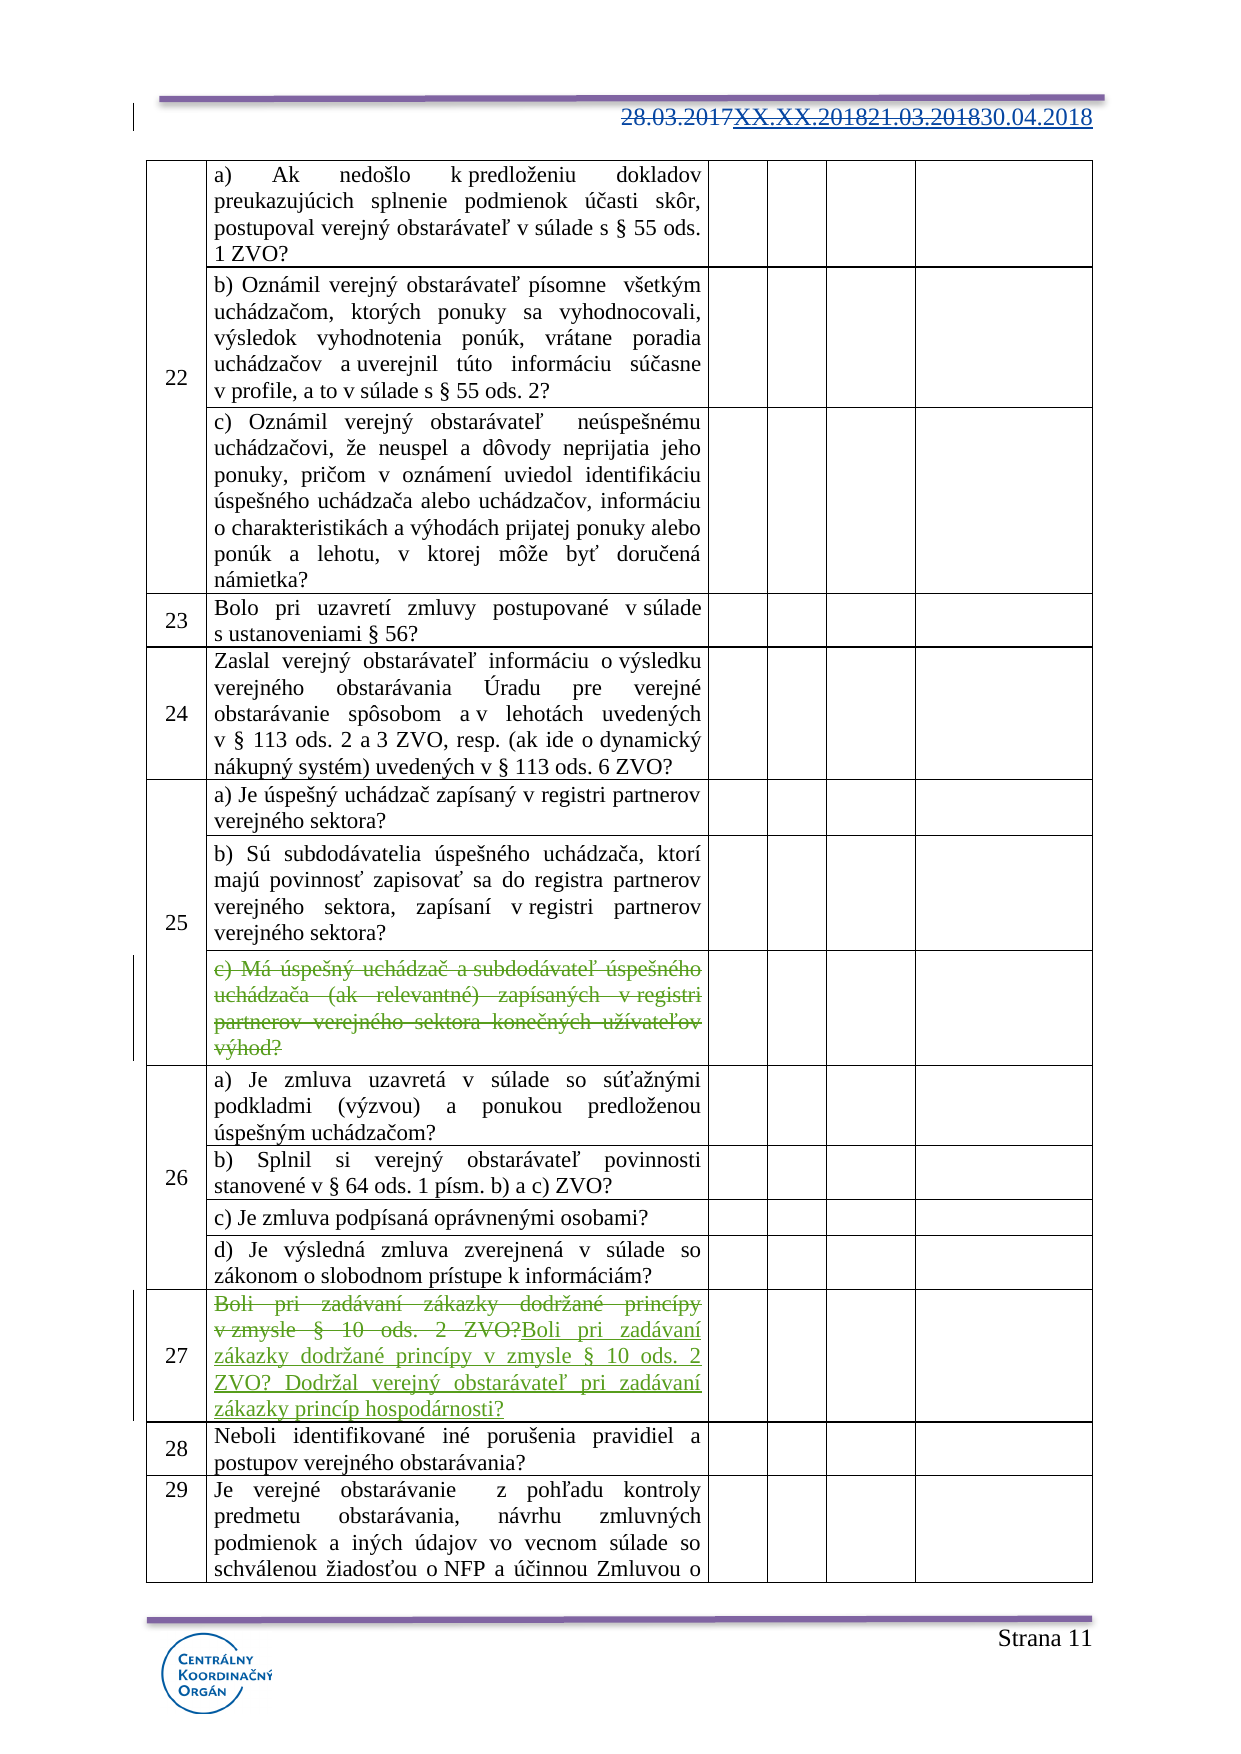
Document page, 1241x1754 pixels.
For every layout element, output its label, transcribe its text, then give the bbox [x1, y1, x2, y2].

table_cell [768, 1236, 826, 1288]
table_cell [827, 1476, 915, 1582]
table_cell [916, 1423, 1092, 1475]
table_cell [207, 1476, 708, 1582]
table_cell 24 [147, 648, 206, 779]
table_cell [916, 836, 1092, 950]
table_cell [709, 408, 767, 593]
table_cell [768, 1476, 826, 1582]
table_cell [768, 1423, 826, 1475]
table_cell 29 [147, 1476, 206, 1582]
table_cell [709, 1200, 767, 1235]
table_cell 23 [147, 594, 206, 646]
table_cell [768, 780, 826, 835]
table_cell [709, 648, 767, 779]
table_cell [827, 836, 915, 950]
table_cell [827, 408, 915, 593]
table_cell 28 [147, 1423, 206, 1475]
table_cell Bolo pri uzavretí zmluvy postupované v súlade s ustanoveniami § 56? [207, 594, 708, 646]
table_cell [768, 1290, 826, 1421]
table_cell [916, 1290, 1092, 1421]
table_cell [916, 268, 1092, 407]
table_cell [916, 1066, 1092, 1145]
table_cell [827, 1066, 915, 1145]
table_cell [768, 1146, 826, 1199]
table_cell [827, 1200, 915, 1235]
table_cell [916, 1146, 1092, 1199]
table_cell [916, 594, 1092, 646]
table_cell [709, 836, 767, 950]
table_cell [916, 1200, 1092, 1235]
table_cell [768, 161, 826, 266]
table_cell [916, 161, 1092, 266]
table_cell [916, 951, 1092, 1065]
table_cell b) Oznámil verejný obstarávateľ písomne všetkým uchádzačom, ktorých ponuky sa vyhodnocovali, výsledok vyhodnotenia ponúk, vrátane poradia uchádzačov a uverejnil túto informáciu súčasne v profile, a to v súlade s § 55 ods. 2? [207, 268, 708, 407]
table_cell [768, 648, 826, 779]
table_cell a) Je úspešný uchádzač zapísaný v registri partnerov verejného sektora? [207, 780, 708, 835]
table_cell [827, 951, 915, 1065]
table_cell [827, 268, 915, 407]
table_cell [768, 594, 826, 646]
table_cell [709, 1290, 767, 1421]
table_cell [768, 268, 826, 407]
table_cell [768, 1200, 826, 1235]
table_cell a) Ak nedošlo k predloženiu dokladov preukazujúcich splnenie podmienok účasti skôr, postupoval verejný obstarávateľ v súlade s § 55 ods. 1 ZVO? [207, 161, 708, 266]
picture [159, 1631, 272, 1713]
table_cell [827, 780, 915, 835]
table_cell [827, 594, 915, 646]
table_cell [709, 951, 767, 1065]
table_cell [768, 836, 826, 950]
table_cell [827, 1423, 915, 1475]
table_cell [827, 648, 915, 779]
table_cell [709, 1476, 767, 1582]
table_cell [768, 1066, 826, 1145]
table_cell [709, 1236, 767, 1288]
table_cell [827, 1146, 915, 1199]
table_cell 22 [147, 161, 206, 593]
table_cell [207, 951, 708, 1065]
table_cell 25 [147, 780, 206, 1065]
table_cell b) Sú subdodávatelia úspešného uchádzača, ktorí majú povinnosť zapisovať sa do registra partnerov verejného sektora, zapísaní v registri partnerov verejného sektora? [207, 836, 708, 950]
table_cell [916, 408, 1092, 593]
table_cell c) Oznámil verejný obstarávateľ neúspešnému uchádzačovi, že neuspel a dôvody neprijatia jeho ponuky, pričom v oznámení uviedol identifikáciu úspešného uchádzača alebo uchádzačov, informáciu o charakteristikách a výhodách prijatej ponuky alebo ponúk a lehotu, v ktorej môže byť doručená námietka? [207, 408, 708, 593]
table_cell [207, 1290, 708, 1421]
table_cell [709, 268, 767, 407]
table_cell [827, 1236, 915, 1288]
table_cell [916, 648, 1092, 779]
table_cell Neboli identifikované iné porušenia pravidiel a postupov verejného obstarávania? [207, 1423, 708, 1475]
table_cell d) Je výsledná zmluva zverejnená v súlade so zákonom o slobodnom prístupe k informáciám? [207, 1236, 708, 1288]
table_cell [709, 1423, 767, 1475]
table_cell [916, 1476, 1092, 1582]
table_cell [709, 780, 767, 835]
table_cell 27 [147, 1290, 206, 1421]
table_cell [827, 161, 915, 266]
table_cell c) Je zmluva podpísaná oprávnenými osobami? [207, 1200, 708, 1235]
table_cell b) Splnil si verejný obstarávateľ povinnosti stanovené v § 64 ods. 1 písm. b) a c) ZVO? [207, 1146, 708, 1199]
table_cell [916, 1236, 1092, 1288]
table_cell [709, 594, 767, 646]
table_cell [709, 161, 767, 266]
table_cell Zaslal verejný obstarávateľ informáciu o výsledku verejného obstarávania Úradu pre verejné obstarávanie spôsobom a v lehotách uvedených v § 113 ods. 2 a 3 ZVO, resp. (ak ide o dynamický nákupný systém) uvedených v § 113 ods. 6 ZVO? [207, 648, 708, 779]
table_cell [827, 1290, 915, 1421]
table_cell [709, 1146, 767, 1199]
table_cell [916, 780, 1092, 835]
table_cell a) Je zmluva uzavretá v súlade so súťažnými podkladmi (výzvou) a ponukou predloženou úspešným uchádzačom? [207, 1066, 708, 1145]
table_cell [709, 1066, 767, 1145]
table_cell [768, 408, 826, 593]
table_cell [768, 951, 826, 1065]
table_cell 26 [147, 1066, 206, 1288]
